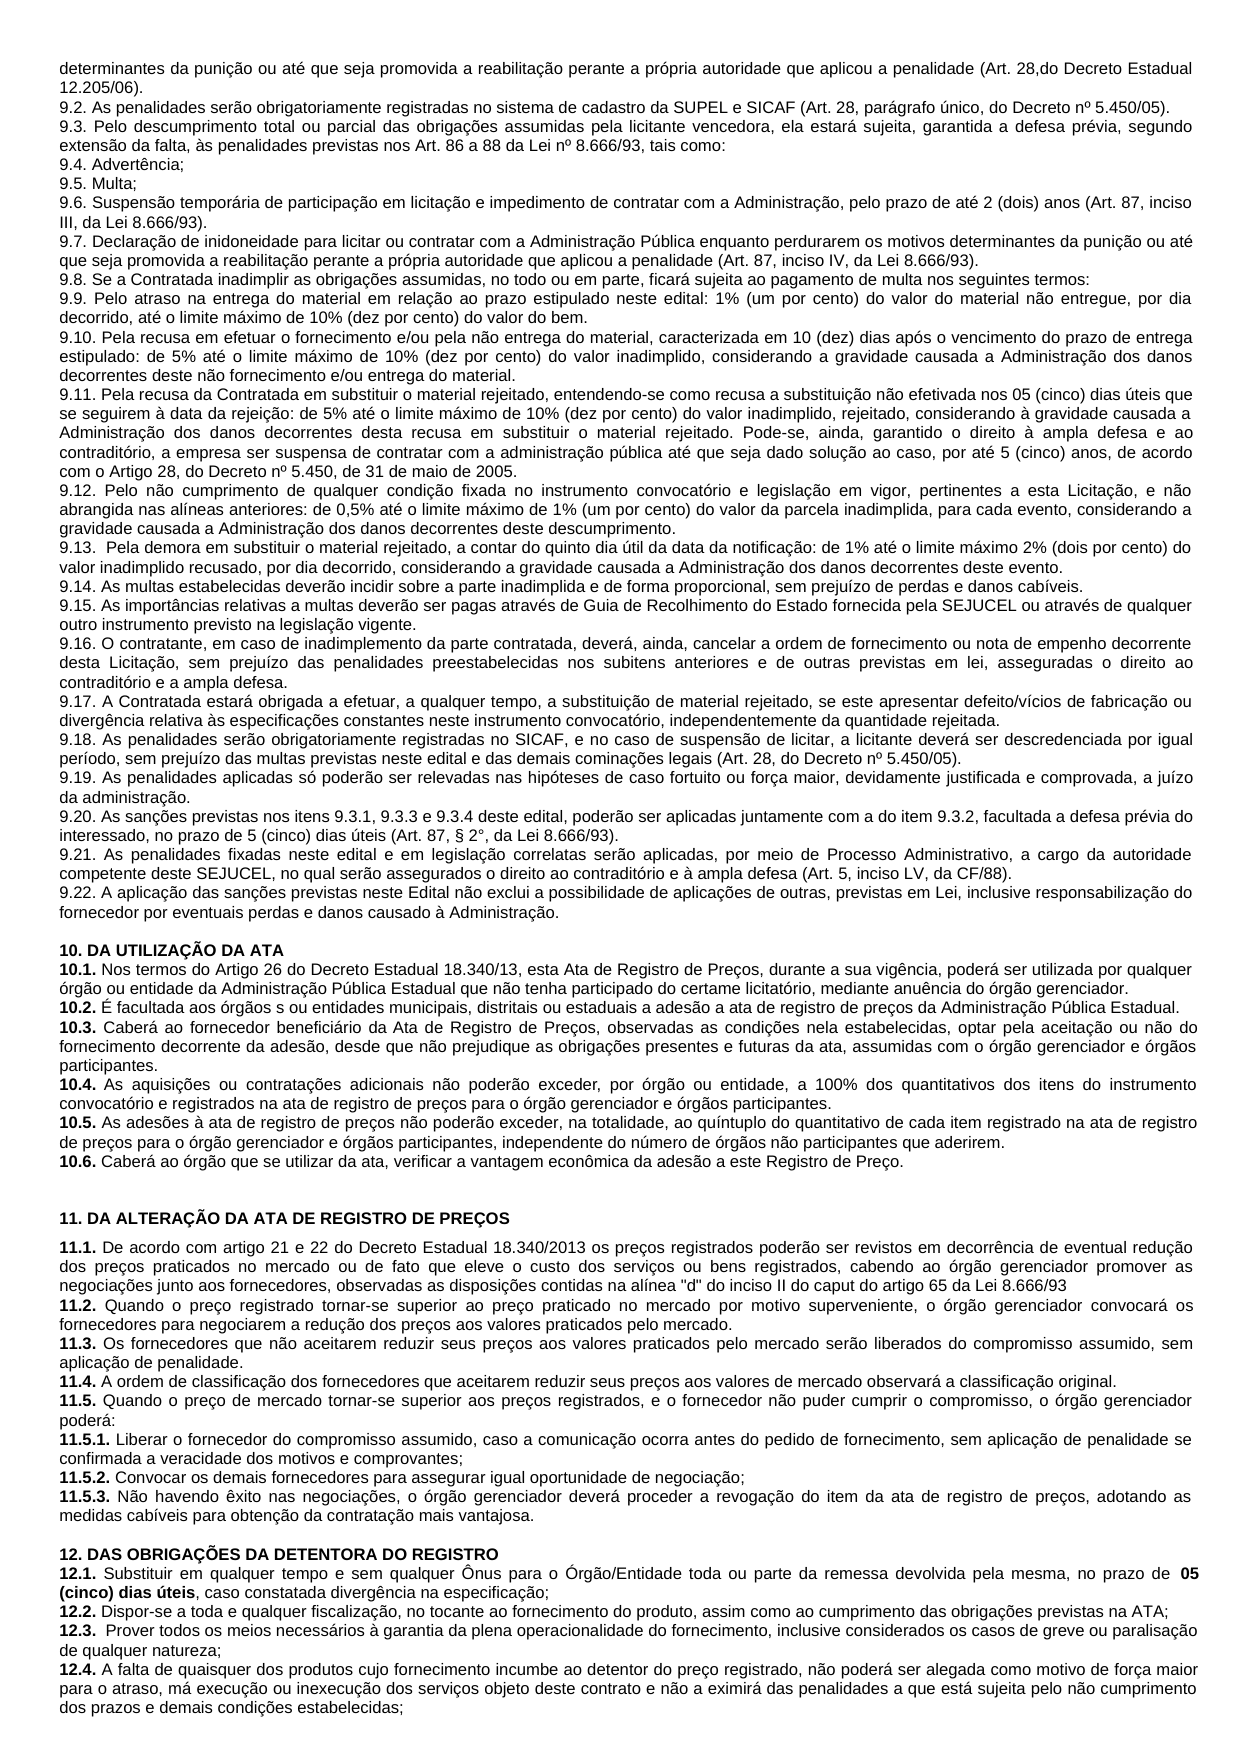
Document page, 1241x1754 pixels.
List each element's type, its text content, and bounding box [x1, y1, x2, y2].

text 9.12. Pelo não cumprimento de qualquer condição fixada no instrumento convocatório e legislação em vigor, pertinentes a esta Licitação, e não abrangida nas alíneas anteriores: de 0,5% até o limite máximo de 1% (um por cento) do valor da parcela inadimplida, para cada evento, considerando a gravidade causada a Administração dos danos decorrentes deste descumprimento. [59, 481, 1194, 538]
text 12.4. A falta de quaisquer dos produtos cujo fornecimento incumbe ao detentor do preço registrado, não poderá ser alegada como motivo de força maior para o atraso, má execução ou inexecução dos serviços objeto deste contrato e não a eximirá das penalidades a que está sujeita pelo não cumprimento dos prazos e demais condições estabelecidas; [59, 1659, 1199, 1717]
text 12.2. Dispor-se a toda e qualquer fiscalização, no tocante ao fornecimento do produto, assim como ao cumprimento das obrigações previstas na ATA; [59, 1602, 1199, 1621]
text 9.4. Advertência; [59, 155, 1194, 174]
text 11.3. Os fornecedores que não aceitarem reduzir seus preços aos valores praticados pelo mercado serão liberados do compromisso assumido, sem aplicação de penalidade. [59, 1334, 1194, 1372]
list 10.3. Caberá ao fornecedor beneficiário da Ata de Registro de Preços, observadas as condições nela estabelecidas, optar pela aceitação ou não do fornecimento decorrente da adesão, desde que não prejudique as obrigações presentes e futuras da ata, assumidas com o órgão gerenciador e órgãos participantes. [59, 1017, 1199, 1075]
text 9.16. O contratante, em caso de inadimplemento da parte contratada, deverá, ainda, cancelar a ordem de fornecimento ou nota de empenho decorrente desta Licitação, sem prejuízo das penalidades preestabelecidas nos subitens anteriores e de outras previstas em lei, asseguradas o direito ao contraditório e a ampla defesa. [59, 634, 1194, 692]
text 10.1. Nos termos do Artigo 26 do Decreto Estadual 18.340/13, esta Ata de Registro de Preços, durante a sua vigência, poderá ser utilizada por qualquer órgão ou entidade da Administração Pública Estadual que não tenha participado do certame licitatório, mediante anuência do órgão gerenciador. [59, 960, 1194, 998]
text 11.5. Quando o preço de mercado tornar-se superior aos preços registrados, e o fornecedor não puder cumprir o compromisso, o órgão gerenciador poderá: [59, 1391, 1194, 1429]
text 12.3. Prover todos os meios necessários à garantia da plena operacionalidade do fornecimento, inclusive considerados os casos de greve ou paralisação de qualquer natureza; [59, 1621, 1199, 1659]
text 10.6. Caberá ao órgão que se utilizar da ata, verificar a vantagem econômica da adesão a este Registro de Preço. [59, 1152, 1199, 1171]
text 9.21. As penalidades fixadas neste edital e em legislação correlatas serão aplicadas, por meio de Processo Administrativo, a cargo da autoridade competente deste SEJUCEL, no qual serão assegurados o direito ao contraditório e à ampla defesa (Art. 5, inciso LV, da CF/88). [59, 845, 1194, 883]
text 9.14. As multas estabelecidas deverão incidir sobre a parte inadimplida e de forma proporcional, sem prejuízo de perdas e danos cabíveis. [59, 577, 1194, 596]
list 10.5. As adesões à ata de registro de preços não poderão exceder, na totalidade, ao quíntuplo do quantitativo de cada item registrado na ata de registro de preços para o órgão gerenciador e órgãos participantes, independente do número de órgãos não participantes que aderirem. [59, 1113, 1199, 1152]
text 9.17. A Contratada estará obrigada a efetuar, a qualquer tempo, a substituição de material rejeitado, se este apresentar defeito/vícios de fabricação ou divergência relativa às especificações constantes neste instrumento convocatório, independentemente da quantidade rejeitada. [59, 692, 1194, 730]
text 9.7. Declaração de inidoneidade para licitar ou contratar com a Administração Pública enquanto perdurarem os motivos determinantes da punição ou até que seja promovida a reabilitação perante a própria autoridade que aplicou a penalidade (Art. 87, inciso IV, da Lei 8.666/93). [59, 232, 1194, 270]
text 9.3. Pelo descumprimento total ou parcial das obrigações assumidas pela licitante vencedora, ela estará sujeita, garantida a defesa prévia, segundo extensão da falta, às penalidades previstas nos Art. 86 a 88 da Lei nº 8.666/93, tais como: [59, 117, 1194, 155]
text 9.6. Suspensão temporária de participação em licitação e impedimento de contratar com a Administração, pelo prazo de até 2 (dois) anos (Art. 87, inciso III, da Lei 8.666/93). [59, 193, 1194, 232]
text 11.5.1. Liberar o fornecedor do compromisso assumido, caso a comunicação ocorra antes do pedido de fornecimento, sem aplicação de penalidade se confirmada a veracidade dos motivos e comprovantes; [59, 1429, 1194, 1468]
text 9.13. Pela demora em substituir o material rejeitado, a contar do quinto dia útil da data da notificação: de 1% até o limite máximo 2% (dois por cento) do valor inadimplido recusado, por dia decorrido, considerando a gravidade causada a Administração dos danos decorrentes deste evento. [59, 538, 1194, 577]
text 12. DAS OBRIGAÇÕES DA DETENTORA DO REGISTRO [59, 1544, 1199, 1564]
text 9.15. As importâncias relativas a multas deverão ser pagas através de Guia de Recolhimento do Estado fornecida pela SEJUCEL ou através de qualquer outro instrumento previsto na legislação vigente. [59, 596, 1194, 634]
text 11.5.3. Não havendo êxito nas negociações, o órgão gerenciador deverá proceder a revogação do item da ata de registro de preços, adotando as medidas cabíveis para obtenção da contratação mais vantajosa. [59, 1487, 1194, 1525]
text 9.18. As penalidades serão obrigatoriamente registradas no SICAF, e no caso de suspensão de licitar, a licitante deverá ser descredenciada por igual período, sem prejuízo das multas previstas neste edital e das demais cominações legais (Art. 28, do Decreto nº 5.450/05). [59, 730, 1194, 768]
text 9.11. Pela recusa da Contratada em substituir o material rejeitado, entendendo-se como recusa a substituição não efetivada nos 05 (cinco) dias úteis que se seguirem à data da rejeição: de 5% até o limite máximo de 10% (dez por cento) do valor inadimplido, rejeitado, considerando à gravidade causada a Administração dos danos decorrentes desta recusa em substituir o material rejeitado. Pode-se, ainda, garantido o direito à ampla defesa e ao contraditório, a empresa ser suspensa de contratar com a administração pública até que seja dado solução ao caso, por até 5 (cinco) anos, de acordo com o Artigo 28, do Decreto nº 5.450, de 31 de maio de 2005. [59, 385, 1194, 481]
text 11.1. De acordo com artigo 21 e 22 do Decreto Estadual 18.340/2013 os preços registrados poderão ser revistos em decorrência de eventual redução dos preços praticados no mercado ou de fato que eleve o custo dos serviços ou bens registrados, cabendo ao órgão gerenciador promover as negociações junto aos fornecedores, observadas as disposições contidas na alínea "d" do inciso II do caput do artigo 65 da Lei 8.666/93 [59, 1238, 1194, 1295]
text 11. DA ALTERAÇÃO DA ATA DE REGISTRO DE PREÇOS [59, 1209, 1199, 1228]
text 11.2. Quando o preço registrado tornar-se superior ao preço praticado no mercado por motivo superveniente, o órgão gerenciador convocará os fornecedores para negociarem a redução dos preços aos valores praticados pelo mercado. [59, 1295, 1194, 1334]
text 9.10. Pela recusa em efetuar o fornecimento e/ou pela não entrega do material, caracterizada em 10 (dez) dias após o vencimento do prazo de entrega estipulado: de 5% até o limite máximo de 10% (dez por cento) do valor inadimplido, considerando a gravidade causada a Administração dos danos decorrentes deste não fornecimento e/ou entrega do material. [59, 327, 1194, 385]
text 9.9. Pelo atraso na entrega do material em relação ao prazo estipulado neste edital: 1% (um por cento) do valor do material não entregue, por dia decorrido, até o limite máximo de 10% (dez por cento) do valor do bem. [59, 289, 1194, 327]
text 11.4. A ordem de classificação dos fornecedores que aceitarem reduzir seus preços aos valores de mercado observará a classificação original. [59, 1372, 1194, 1391]
text 11.5.2. Convocar os demais fornecedores para assegurar igual oportunidade de negociação; [59, 1468, 1194, 1487]
text 9.8. Se a Contratada inadimplir as obrigações assumidas, no todo ou em parte, ficará sujeita ao pagamento de multa nos seguintes termos: [59, 270, 1194, 289]
text 9.5. Multa; [59, 174, 1194, 193]
text 9.2. As penalidades serão obrigatoriamente registradas no sistema de cadastro da SUPEL e SICAF (Art. 28, parágrafo único, do Decreto nº 5.450/05). [59, 97, 1194, 117]
text 9.20. As sanções previstas nos itens 9.3.1, 9.3.3 e 9.3.4 deste edital, poderão ser aplicadas juntamente com a do item 9.3.2, facultada a defesa prévia do interessado, no prazo de 5 (cinco) dias úteis (Art. 87, § 2°, da Lei 8.666/93). [59, 807, 1194, 845]
text 9.22. A aplicação das sanções previstas neste Edital não exclui a possibilidade de aplicações de outras, previstas em Lei, inclusive responsabilização do fornecedor por eventuais perdas e danos causado à Administração. [59, 883, 1194, 922]
text 12.1. Substituir em qualquer tempo e sem qualquer Ônus para o Órgão/Entidade toda ou parte da remessa devolvida pela mesma, no prazo de 05 (cinco) dias úteis, caso constatada divergência na especificação; [59, 1564, 1199, 1602]
text 10.2. É facultada aos órgãos s ou entidades municipais, distritais ou estaduais a adesão a ata de registro de preços da Administração Pública Estadual. [59, 998, 1194, 1017]
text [59, 59, 1194, 97]
text 10. DA UTILIZAÇÃO DA ATA [59, 941, 1199, 960]
list 10.4. As aquisições ou contratações adicionais não poderão exceder, por órgão ou entidade, a 100% dos quantitativos dos itens do instrumento convocatório e registrados na ata de registro de preços para o órgão gerenciador e órgãos participantes. [59, 1075, 1199, 1113]
text 9.19. As penalidades aplicadas só poderão ser relevadas nas hipóteses de caso fortuito ou força maior, devidamente justificada e comprovada, a juízo da administração. [59, 768, 1194, 807]
